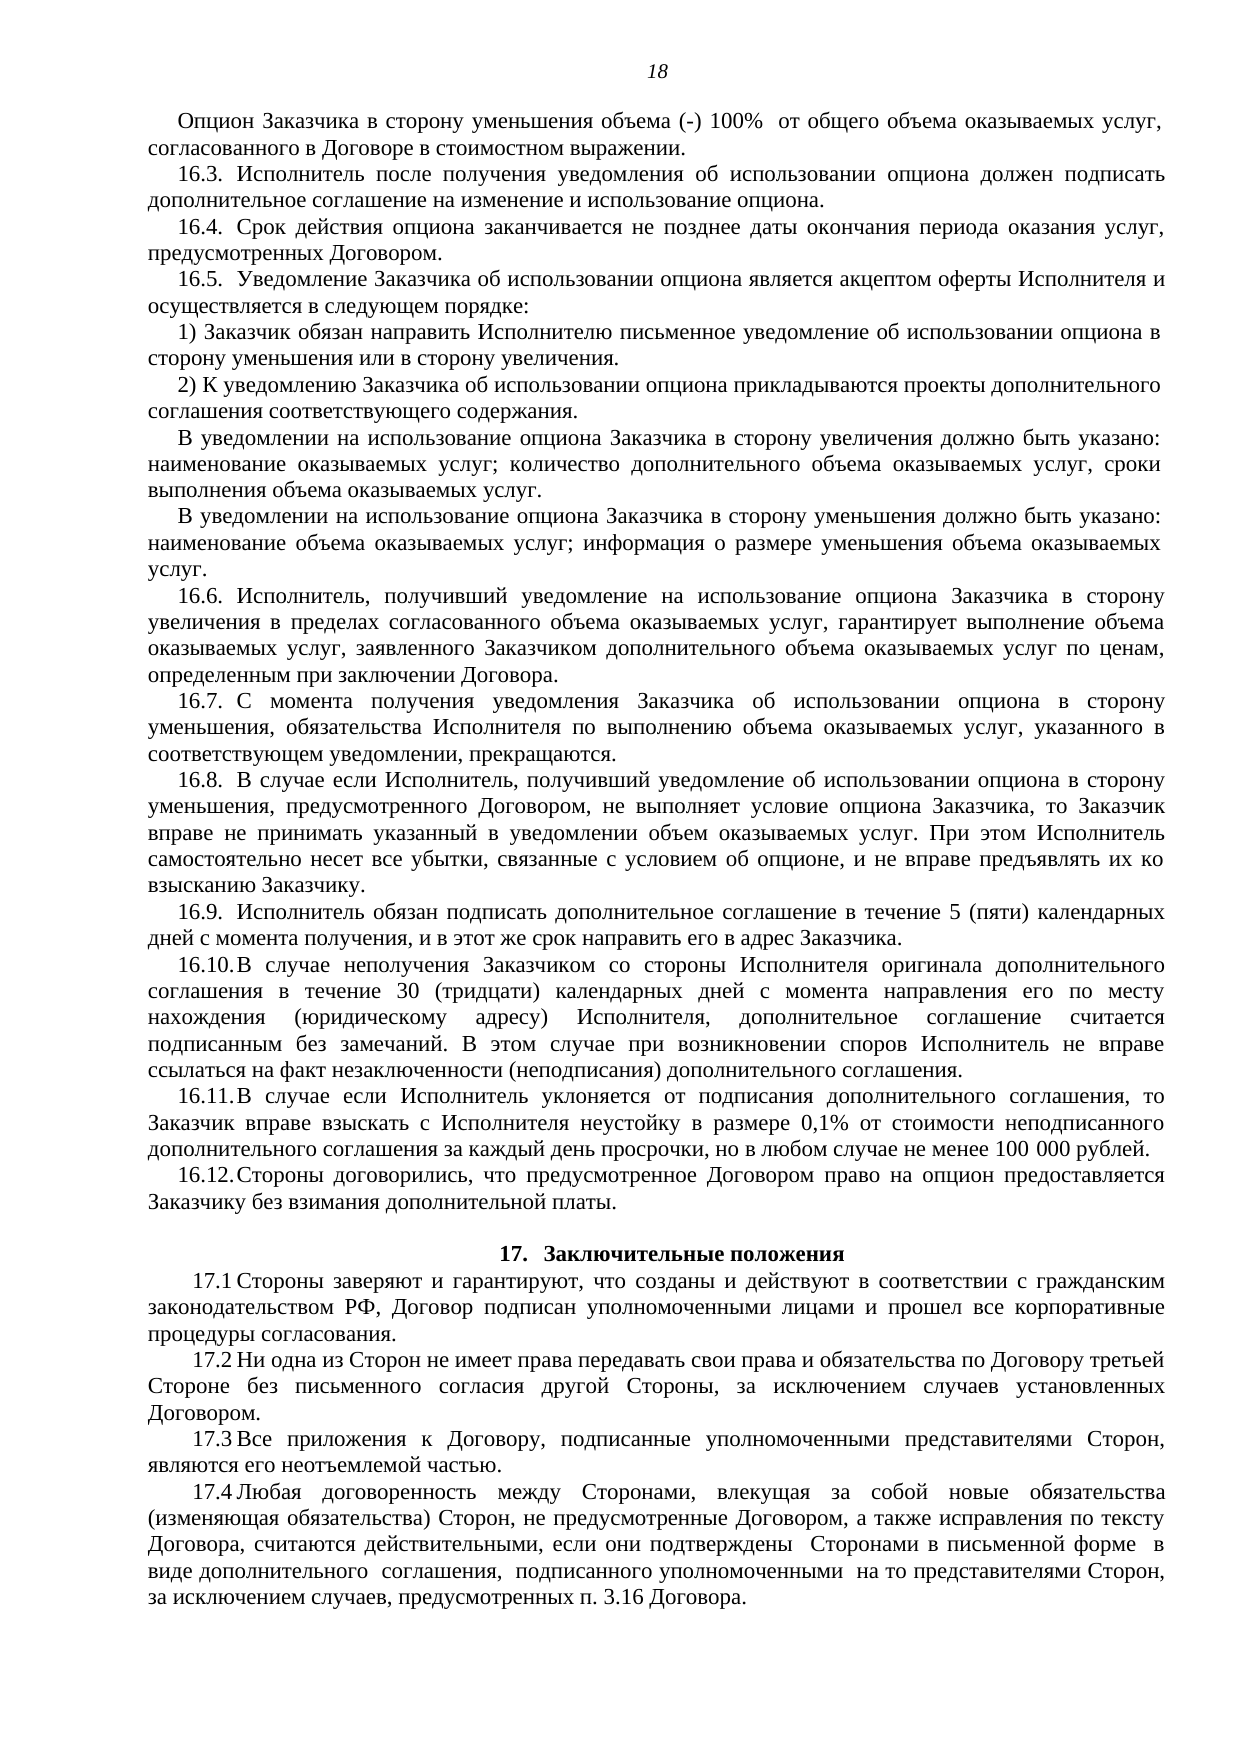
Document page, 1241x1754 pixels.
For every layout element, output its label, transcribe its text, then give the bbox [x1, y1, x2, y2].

list Исполнитель после получения уведомления об использовании опциона должен подписать дополнительное соглашение на изменение и использование опциона. [148, 160, 1167, 213]
list Исполнитель, получивший уведомление на использование опциона Заказчика в сторону увеличения в пределах согласованного объема оказываемых услуг, гарантирует выполнение объема оказываемых услуг, заявленного Заказчиком дополнительного объема оказываемых услуг по ценам, определенным при заключении Договора. [148, 582, 1167, 687]
list 2) К уведомлению Заказчика об использовании опциона прикладываются проекты дополнительного соглашения соответствующего содержания. [148, 371, 1163, 423]
list В случае неполучения Заказчиком со стороны Исполнителя оригинала дополнительного соглашения в течение 30 (тридцати) календарных дней с момента направления его по месту нахождения (юридическому адресу) Исполнителя, дополнительное соглашение считается подписанным без замечаний. В этом случае при возникновении споров Исполнитель не вправе ссылаться на факт незаключенности (неподписания) дополнительного соглашения. [148, 951, 1167, 1082]
list Ни одна из Сторон не имеет права передавать свои права и обязательства по Договору третьей Стороне без письменного согласия другой Стороны, за исключением случаев установленных Договором. [148, 1346, 1167, 1425]
text В уведомлении на использование опциона Заказчика в сторону увеличения должно быть указано: наименование оказываемых услуг; количество дополнительного объема оказываемых услуг, сроки выполнения объема оказываемых услуг. [148, 423, 1163, 503]
list Стороны договорились, что предусмотренное Договором право на опцион предоставляется Заказчику без взимания дополнительной платы. [148, 1161, 1167, 1214]
list Любая договоренность между Сторонами, влекущая за собой новые обязательства (изменяющая обязательства) Сторон, не предусмотренные Договором, а также исправления по тексту Договора, считаются действительными, если они подтверждены Сторонами в письменной форме в виде дополнительного соглашения, подписанного уполномоченными на то представителями Сторон, за исключением случаев, предусмотренных п. 3.16 Договора. [148, 1478, 1167, 1609]
list В случае если Исполнитель уклоняется от подписания дополнительного соглашения, то Заказчик вправе взыскать с Исполнителя неустойку в размере 0,1% от стоимости неподписанного дополнительного соглашения за каждый день просрочки, но в любом случае не менее 100 000 рублей. [148, 1082, 1167, 1161]
list Стороны заверяют и гарантируют, что созданы и действуют в соответствии с гражданским законодательством РФ, Договор подписан уполномоченными лицами и прошел все корпоративные процедуры согласования. [148, 1267, 1167, 1346]
list В случае если Исполнитель, получивший уведомление об использовании опциона в сторону уменьшения, предусмотренного Договором, не выполняет условие опциона Заказчика, то Заказчик вправе не принимать указанный в уведомлении объем оказываемых услуг. При этом Исполнитель самостоятельно несет все убытки, связанные с условием об опционе, и не вправе предъявлять их ко взысканию Заказчику. [148, 766, 1167, 898]
list С момента получения уведомления Заказчика об использовании опциона в сторону уменьшения, обязательства Исполнителя по выполнению объема оказываемых услуг, указанного в соответствующем уведомлении, прекращаются. [148, 687, 1167, 766]
list Уведомление Заказчика об использовании опциона является акцептом оферты Исполнителя и осуществляется в следующем порядке: [148, 265, 1167, 318]
list Опцион Заказчика в сторону уменьшения объема (-) 100% от общего объема оказываемых услуг, согласованного в Договоре в стоимостном выражении. [148, 107, 1163, 160]
list Заключительные положения [148, 1241, 1167, 1267]
list Исполнитель обязан подписать дополнительное соглашение в течение 5 (пяти) календарных дней с момента получения, и в этот же срок направить его в адрес Заказчика. [148, 898, 1167, 951]
list Все приложения к Договору, подписанные уполномоченными представителями Сторон, являются его неотъемлемой частью. [148, 1425, 1167, 1478]
text В уведомлении на использование опциона Заказчика в сторону уменьшения должно быть указано: наименование объема оказываемых услуг; информация о размере уменьшения объема оказываемых услуг. [148, 503, 1163, 582]
list Срок действия опциона заканчивается не позднее даты окончания периода оказания услуг, предусмотренных Договором. [148, 213, 1167, 265]
list 1) Заказчик обязан направить Исполнителю письменное уведомление об использовании опциона в сторону уменьшения или в сторону увеличения. [148, 318, 1163, 371]
